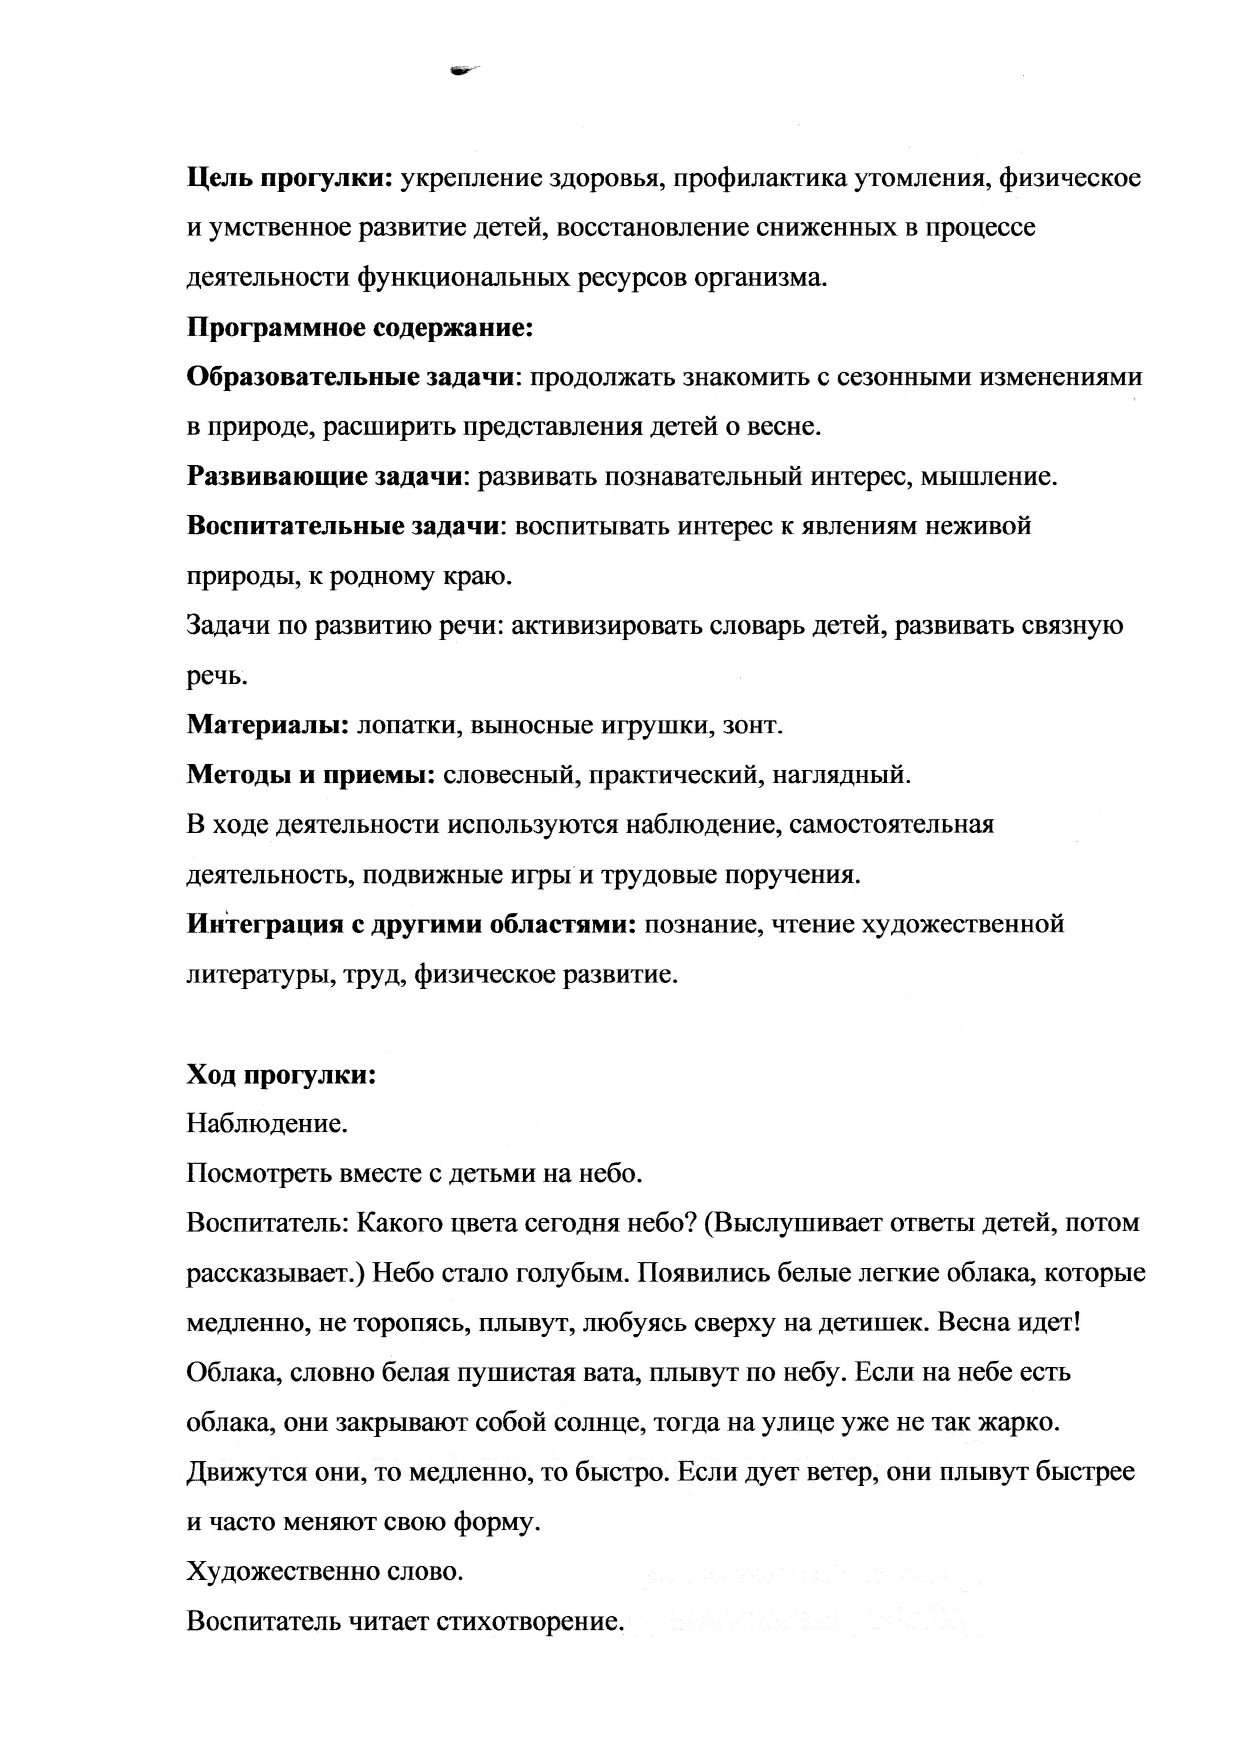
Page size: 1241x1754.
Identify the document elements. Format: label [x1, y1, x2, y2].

picture [177, 59, 1152, 1643]
